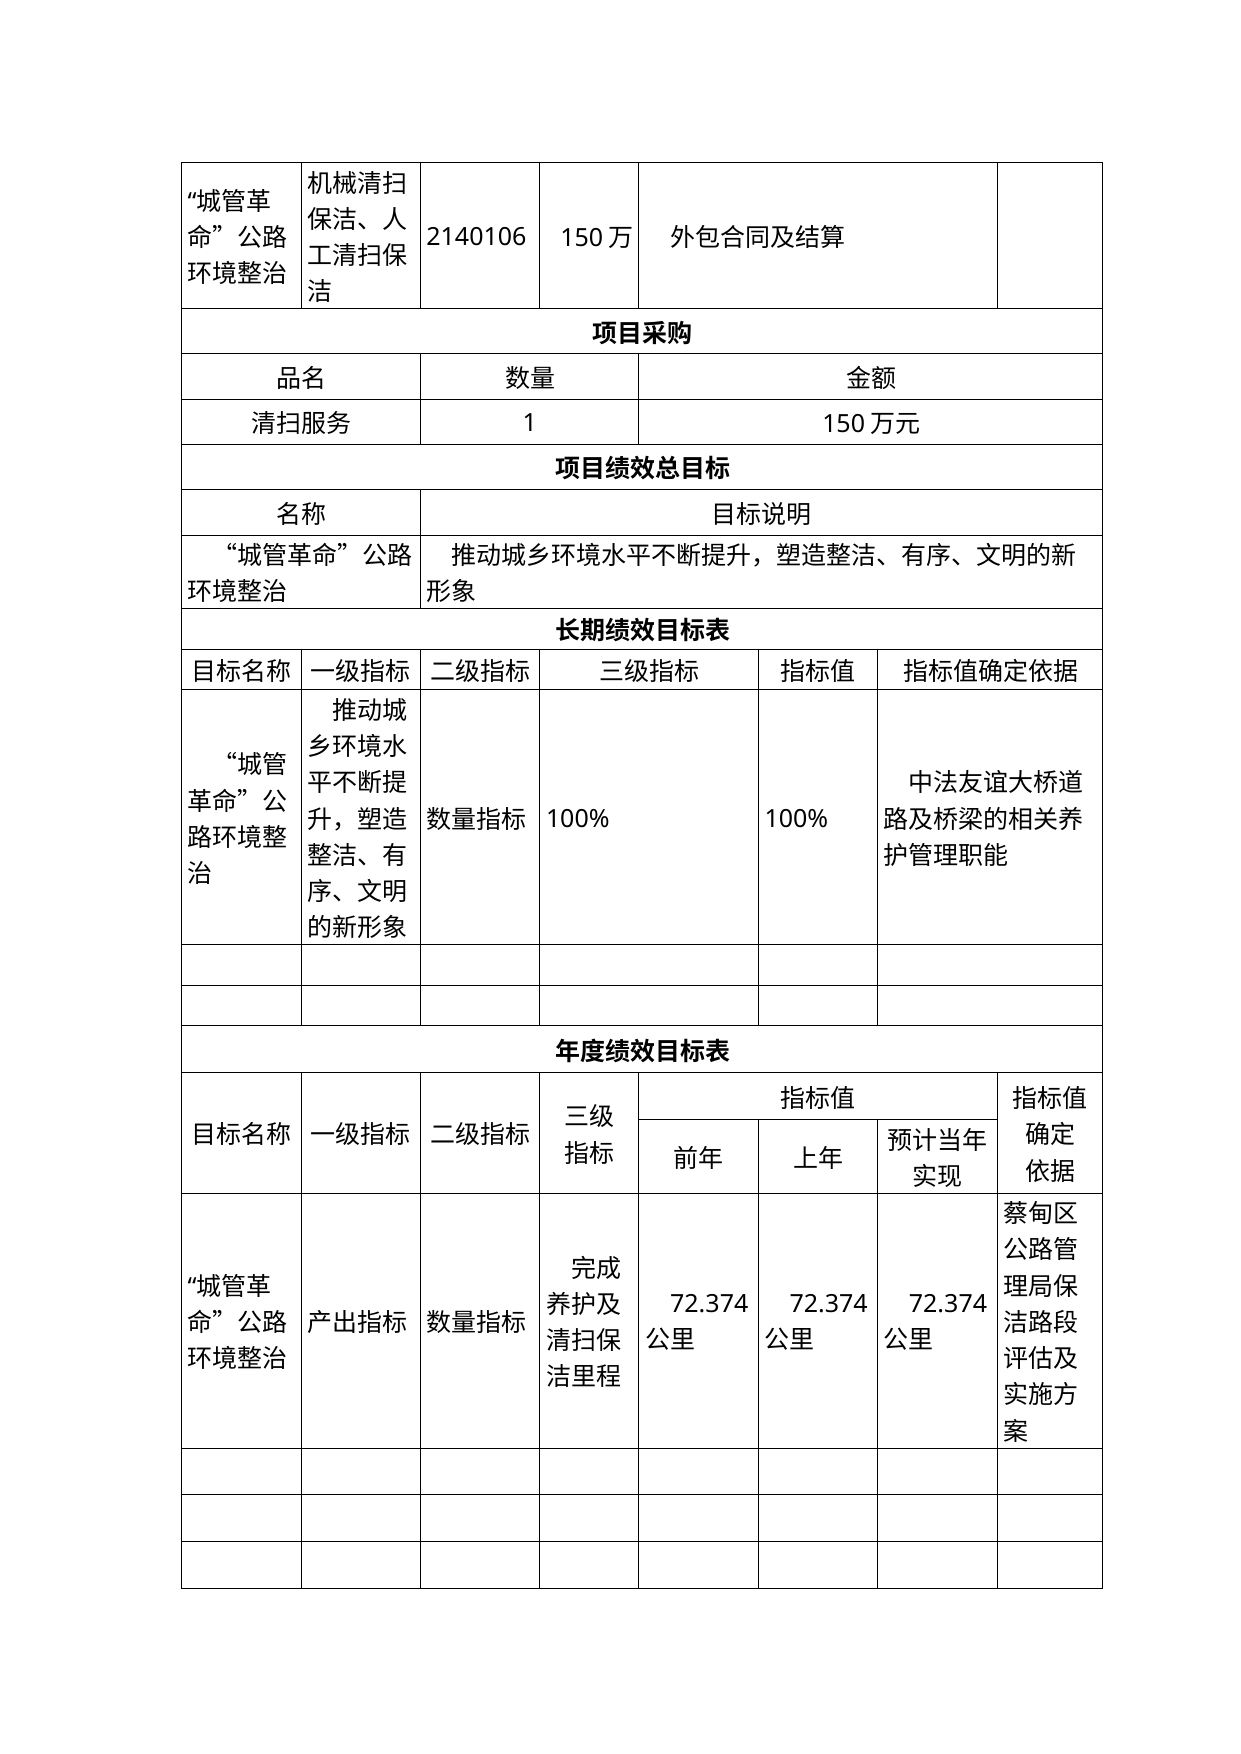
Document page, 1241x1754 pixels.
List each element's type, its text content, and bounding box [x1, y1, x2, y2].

table_cell “城管革命”公路环境整治 [182, 1194, 301, 1447]
table_cell 预计当年 实现 [878, 1120, 997, 1193]
table_cell 推动城乡环境水平不断提升，塑造整洁、有序、文明的新形象 [421, 536, 1102, 608]
table_cell 数量指标 [421, 1194, 539, 1447]
table_cell [998, 1449, 1102, 1494]
table_cell [639, 1449, 758, 1494]
table_cell [421, 1449, 539, 1494]
table_cell [421, 945, 539, 985]
table_cell [540, 986, 758, 1025]
table_cell 项目绩效总目标 [182, 445, 1102, 489]
table_cell 长期绩效目标表 [182, 609, 1102, 649]
table_cell 上年 [759, 1120, 877, 1193]
table_cell 目标名称 [182, 1073, 301, 1193]
table_cell 蔡甸区公路管理局保洁路段评估及实施方案 [998, 1194, 1102, 1447]
table_cell 目标名称 [182, 650, 301, 689]
table_cell 品名 [182, 354, 420, 399]
table_cell 100% [759, 690, 877, 944]
table_cell [182, 986, 301, 1025]
table_cell [302, 945, 420, 985]
table_cell 150万元 [639, 400, 1102, 444]
table_cell [639, 1542, 758, 1588]
table_cell 三级 指标 [540, 1073, 638, 1193]
table_cell 1 [421, 400, 638, 444]
table_cell [998, 1495, 1102, 1541]
table_cell [878, 1449, 997, 1494]
table_cell 项目采购 [182, 309, 1102, 353]
table_cell [878, 945, 1102, 985]
table_cell “城管革命”公路环境整治 [182, 163, 301, 308]
table_cell [182, 945, 301, 985]
table_cell 2140106 [421, 163, 539, 308]
table_cell [878, 986, 1102, 1025]
table_cell 指标值 [759, 650, 877, 689]
table_cell [878, 1542, 997, 1588]
table_cell 100% [540, 690, 758, 944]
table_cell 指标值确定 依据 [998, 1073, 1102, 1193]
table_cell [182, 1449, 301, 1494]
table_cell [639, 1495, 758, 1541]
table_cell [421, 1542, 539, 1588]
table_cell [998, 163, 1102, 308]
table_cell 完成养护及清扫保洁里程 [540, 1194, 638, 1447]
table_cell [302, 1495, 420, 1541]
table_cell [302, 1542, 420, 1588]
table_cell [759, 945, 877, 985]
table_cell 72.374公里 [639, 1194, 758, 1447]
table_cell [759, 1542, 877, 1588]
table_cell 二级指标 [421, 650, 539, 689]
table_cell 数量指标 [421, 690, 539, 944]
table_cell 金额 [639, 354, 1102, 399]
table_cell [759, 1495, 877, 1541]
table_cell “城管革命”公路环境整治 [182, 690, 301, 944]
table_cell [540, 945, 758, 985]
table_cell 指标值确定依据 [878, 650, 1102, 689]
table_cell [540, 1495, 638, 1541]
table_cell 推动城乡环境水平不断提升，塑造整洁、有序、文明的新形象 [302, 690, 420, 944]
table_cell 年度绩效目标表 [182, 1026, 1102, 1072]
table_cell [540, 1542, 638, 1588]
table_cell 72.374公里 [878, 1194, 997, 1447]
table_cell 产出指标 [302, 1194, 420, 1447]
table_cell 72.374公里 [759, 1194, 877, 1447]
table_cell [182, 1495, 301, 1541]
table_cell 150万 [540, 163, 638, 308]
table_cell [421, 986, 539, 1025]
table_cell [302, 986, 420, 1025]
table_cell [302, 1449, 420, 1494]
table_cell [878, 1495, 997, 1541]
table_cell 中法友谊大桥道路及桥梁的相关养护管理职能 [878, 690, 1102, 944]
table_cell [182, 1542, 301, 1588]
table_cell 前年 [639, 1120, 758, 1193]
table_cell 一级指标 [302, 650, 420, 689]
table_cell 一级指标 [302, 1073, 420, 1193]
table_cell 名称 [182, 490, 420, 534]
table_cell 机械清扫保洁、人工清扫保洁 [302, 163, 420, 308]
table_cell 目标说明 [421, 490, 1102, 534]
table_cell [759, 986, 877, 1025]
table_cell [759, 1449, 877, 1494]
table_cell [421, 1495, 539, 1541]
table_cell “城管革命”公路环境整治 [182, 536, 420, 608]
table_cell 外包合同及结算 [639, 163, 997, 308]
table_cell 数量 [421, 354, 638, 399]
table_cell 三级指标 [540, 650, 758, 689]
table_cell 二级指标 [421, 1073, 539, 1193]
table_cell [540, 1449, 638, 1494]
table_cell 指标值 [639, 1073, 997, 1119]
table_cell [998, 1542, 1102, 1588]
table_cell 清扫服务 [182, 400, 420, 444]
